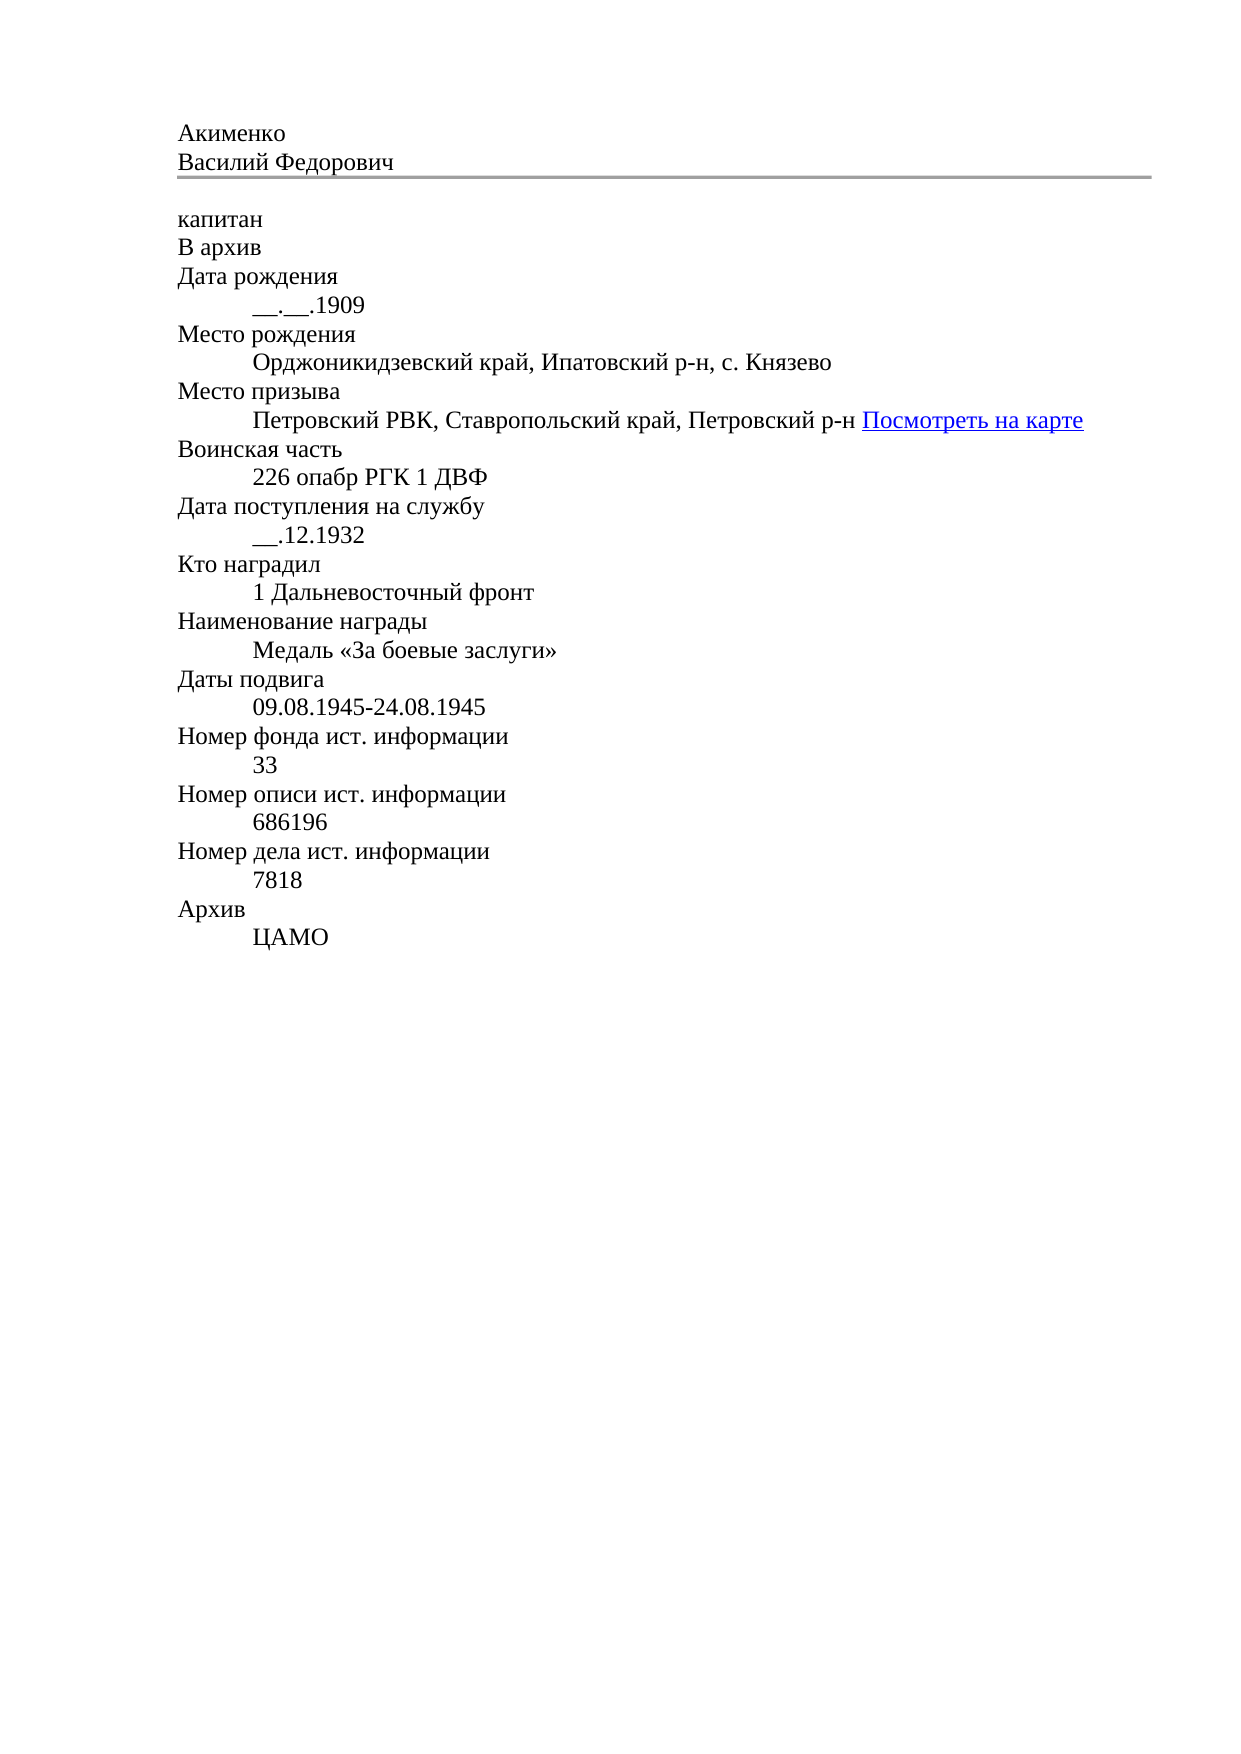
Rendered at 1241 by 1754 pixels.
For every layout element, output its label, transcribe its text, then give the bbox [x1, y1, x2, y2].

text Наименование награды [177, 606, 1152, 635]
text 09.08.1945-24.08.1945 [252, 692, 1152, 721]
text Дата поступления на службу [177, 491, 1152, 520]
text Номер фонда ист. информации [177, 721, 1152, 750]
text Архив [177, 894, 1152, 922]
text Петровский РВК, Ставропольский край, Петровский р-н Посмотреть на карте [252, 405, 1152, 434]
text Даты подвига [177, 664, 1152, 692]
text 33 [252, 750, 1152, 779]
text Акименко [177, 118, 1152, 147]
text Номер дела ист. информации [177, 836, 1152, 865]
text Василий Федорович [177, 147, 1152, 175]
text ЦАМО [252, 922, 1152, 951]
text Орджоникидзевский край, Ипатовский р-н, с. Князево [252, 347, 1152, 376]
text Кто наградил [177, 549, 1152, 577]
text 226 опабр РГК 1 ДВФ [252, 462, 1152, 491]
text Номер описи ист. информации [177, 779, 1152, 807]
text 686196 [252, 807, 1152, 836]
text 1 Дальневосточный фронт [252, 577, 1152, 606]
text В архив [177, 232, 1152, 261]
text 7818 [252, 865, 1152, 894]
text Медаль «За боевые заслуги» [252, 635, 1152, 664]
text Дата рождения [177, 261, 1152, 290]
text Место рождения [177, 319, 1152, 347]
text капитан [177, 204, 1152, 232]
text __.__.1909 [252, 290, 1152, 319]
text __.12.1932 [252, 520, 1152, 549]
text Место призыва [177, 376, 1152, 405]
text Воинская часть [177, 434, 1152, 462]
